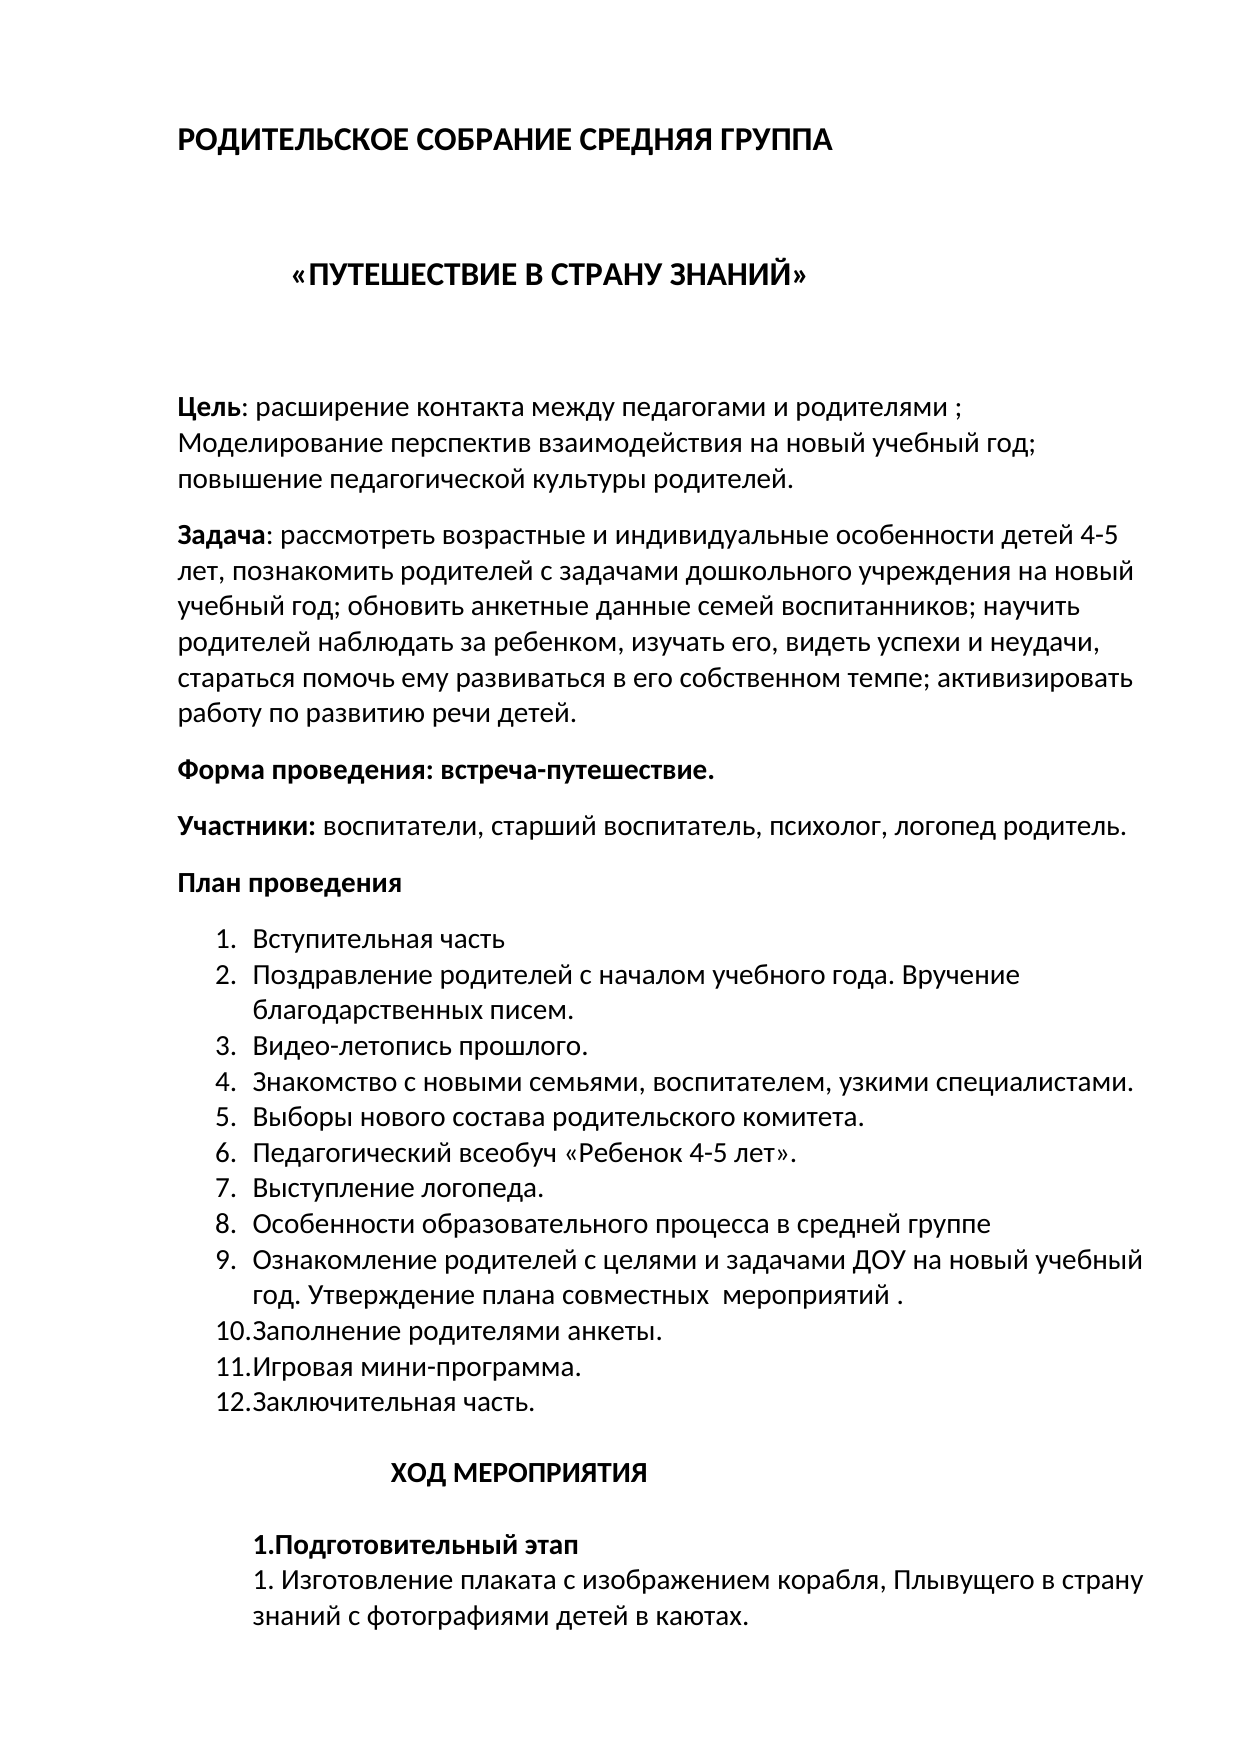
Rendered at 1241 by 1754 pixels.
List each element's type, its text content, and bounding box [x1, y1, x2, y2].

list ХОД МЕРОПРИЯТИЯ [252, 1454, 1152, 1490]
list Особенности образовательного процесса в средней группе [215, 1205, 1152, 1241]
list Поздравление родителей с началом учебного года. Вручение благодарственных писем. [215, 956, 1152, 1027]
list 1. Изготовление плаката с изображением корабля, Плывущего в страну знаний с фотографиями детей в каютах. [252, 1561, 1152, 1633]
list Ознакомление родителей с целями и задачами ДОУ на новый учебный год. Утверждение плана совместных мероприятий . [215, 1241, 1152, 1312]
text РОДИТЕЛЬСКОЕ СОБРАНИЕ СРЕДНЯЯ ГРУППА [177, 118, 1152, 159]
text План проведения [177, 864, 1152, 899]
list 1.Подготовительный этап [252, 1526, 1152, 1561]
list Вступительная часть [215, 920, 1152, 956]
list Педагогический всеобуч «Ребенок 4-5 лет». [215, 1134, 1152, 1169]
text Участники: воспитатели, старший воспитатель, психолог, логопед родитель. [177, 807, 1152, 843]
text «ПУТЕШЕСТВИЕ В СТРАНУ ЗНАНИЙ» [177, 253, 1152, 294]
list Заключительная часть. [215, 1383, 1152, 1419]
text Моделирование перспектив взаимодействия на новый учебный год; повышение педагогической культуры родителей. [177, 424, 1152, 495]
list Выборы нового состава родительского комитета. [215, 1098, 1152, 1134]
list Видео-летопись прошлого. [215, 1027, 1152, 1063]
text Цель: расширение контакта между педагогами и родителями ; [177, 388, 1152, 424]
list Выступление логопеда. [215, 1169, 1152, 1205]
list Игровая мини-программа. [215, 1348, 1152, 1383]
list Знакомство с новыми семьями, воспитателем, узкими специалистами. [215, 1063, 1152, 1098]
text Форма проведения: встреча-путешествие. [177, 751, 1152, 786]
text Задача: рассмотреть возрастные и индивидуальные особенности детей 4-5 лет, познакомить родителей с задачами дошкольного учреждения на новый учебный год; обновить анкетные данные семей воспитанников; научить родителей наблюдать за ребенком, изучать его, видеть успехи и неудачи, стараться помочь ему развиваться в его собственном темпе; активизировать работу по развитию речи детей. [177, 516, 1152, 730]
list Заполнение родителями анкеты. [215, 1312, 1152, 1348]
